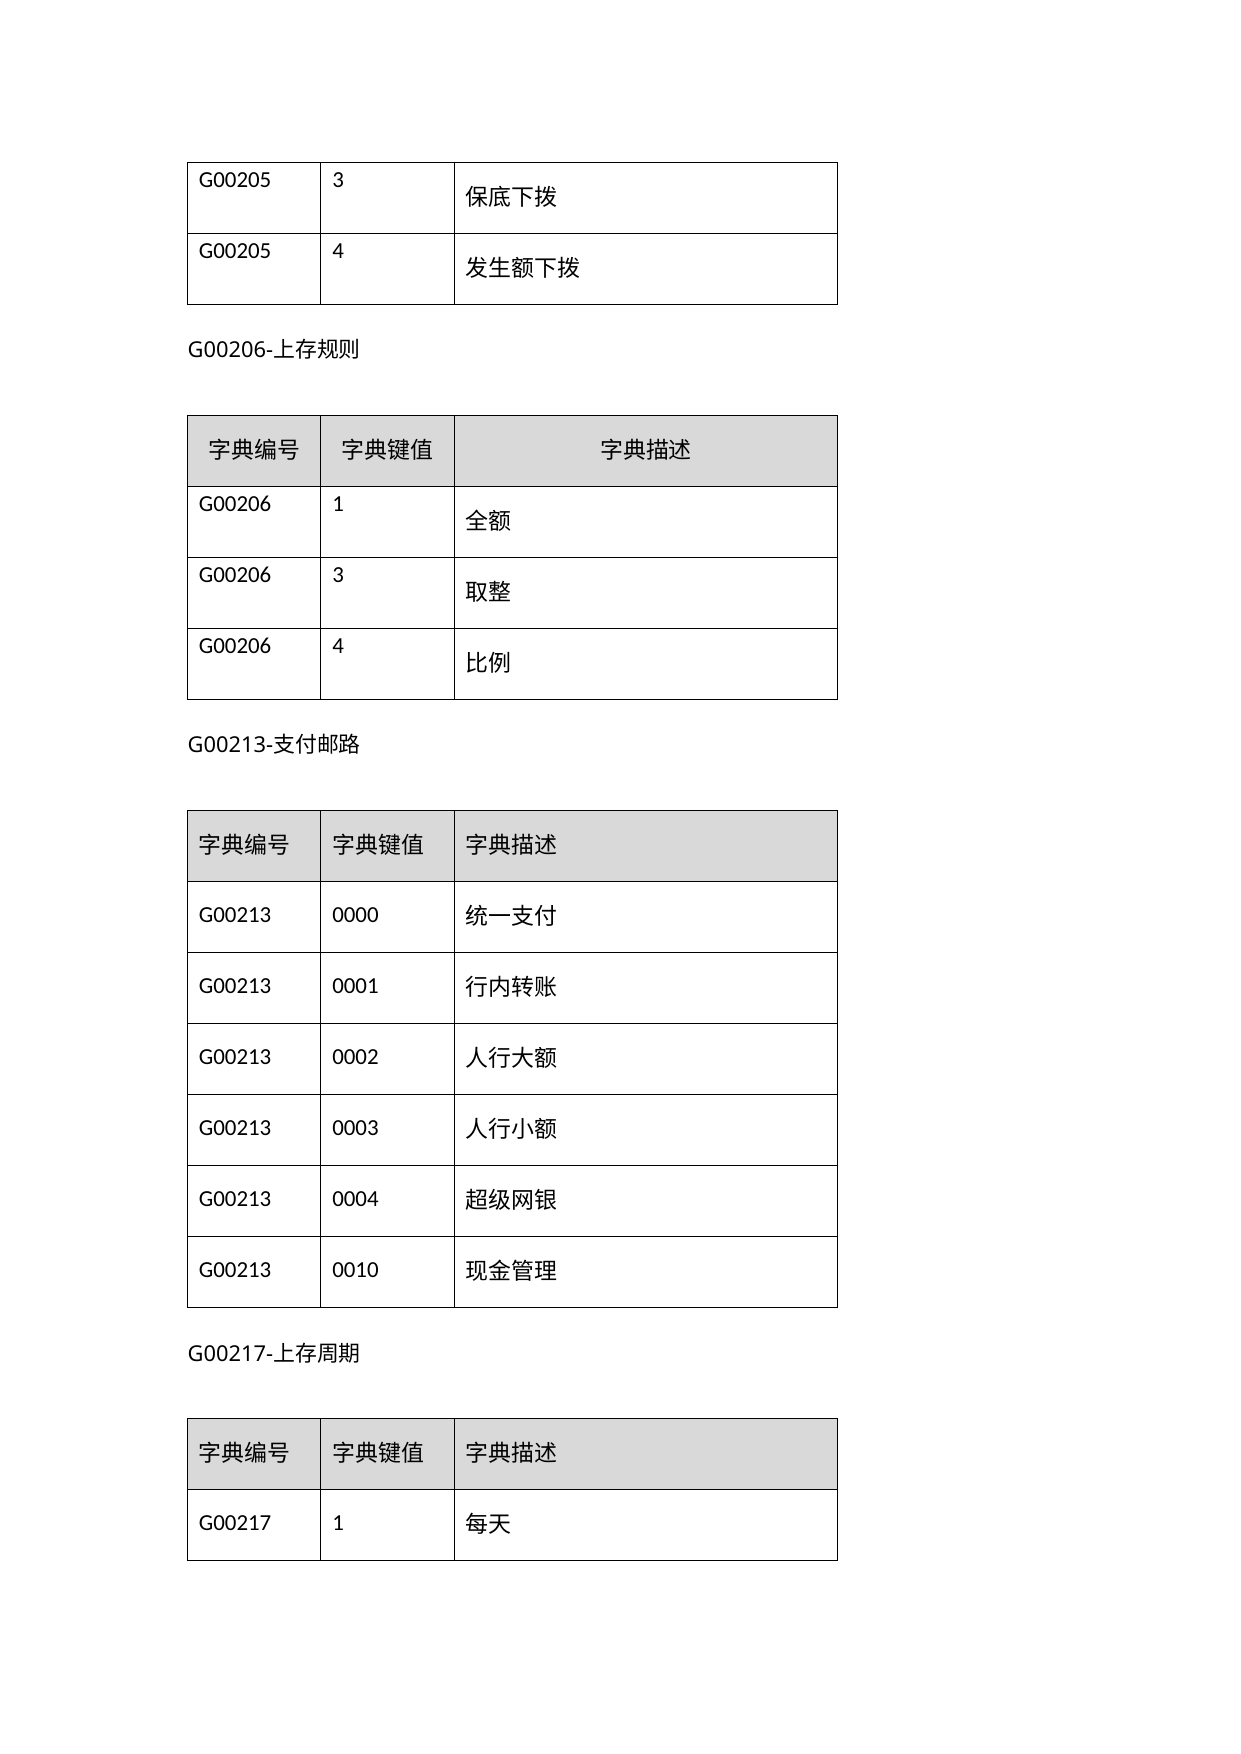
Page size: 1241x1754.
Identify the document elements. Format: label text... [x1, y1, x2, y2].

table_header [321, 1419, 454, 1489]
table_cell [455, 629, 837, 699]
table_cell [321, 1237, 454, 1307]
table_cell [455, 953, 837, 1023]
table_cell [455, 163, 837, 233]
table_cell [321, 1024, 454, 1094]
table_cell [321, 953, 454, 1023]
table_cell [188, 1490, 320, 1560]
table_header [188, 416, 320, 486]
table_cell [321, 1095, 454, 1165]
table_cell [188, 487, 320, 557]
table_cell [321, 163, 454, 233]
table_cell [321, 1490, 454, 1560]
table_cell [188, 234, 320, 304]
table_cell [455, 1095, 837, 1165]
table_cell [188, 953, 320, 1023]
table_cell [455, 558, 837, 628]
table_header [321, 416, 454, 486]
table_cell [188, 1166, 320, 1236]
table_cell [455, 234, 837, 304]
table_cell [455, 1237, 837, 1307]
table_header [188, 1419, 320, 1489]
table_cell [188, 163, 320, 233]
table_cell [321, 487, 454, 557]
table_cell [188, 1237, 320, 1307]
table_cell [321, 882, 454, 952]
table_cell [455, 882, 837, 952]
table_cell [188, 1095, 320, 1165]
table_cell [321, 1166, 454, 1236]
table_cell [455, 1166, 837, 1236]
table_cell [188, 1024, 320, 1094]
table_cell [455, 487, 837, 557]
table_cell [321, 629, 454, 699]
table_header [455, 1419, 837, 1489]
subtitle G00217-上存周期 [187, 1335, 1053, 1368]
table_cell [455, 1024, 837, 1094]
subtitle G00206-上存规则 [187, 332, 1053, 365]
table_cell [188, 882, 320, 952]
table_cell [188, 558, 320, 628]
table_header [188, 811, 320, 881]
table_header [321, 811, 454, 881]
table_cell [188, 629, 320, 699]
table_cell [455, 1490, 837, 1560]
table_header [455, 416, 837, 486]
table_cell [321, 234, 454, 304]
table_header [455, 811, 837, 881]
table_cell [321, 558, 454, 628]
subtitle G00213-支付邮路 [187, 727, 1053, 760]
